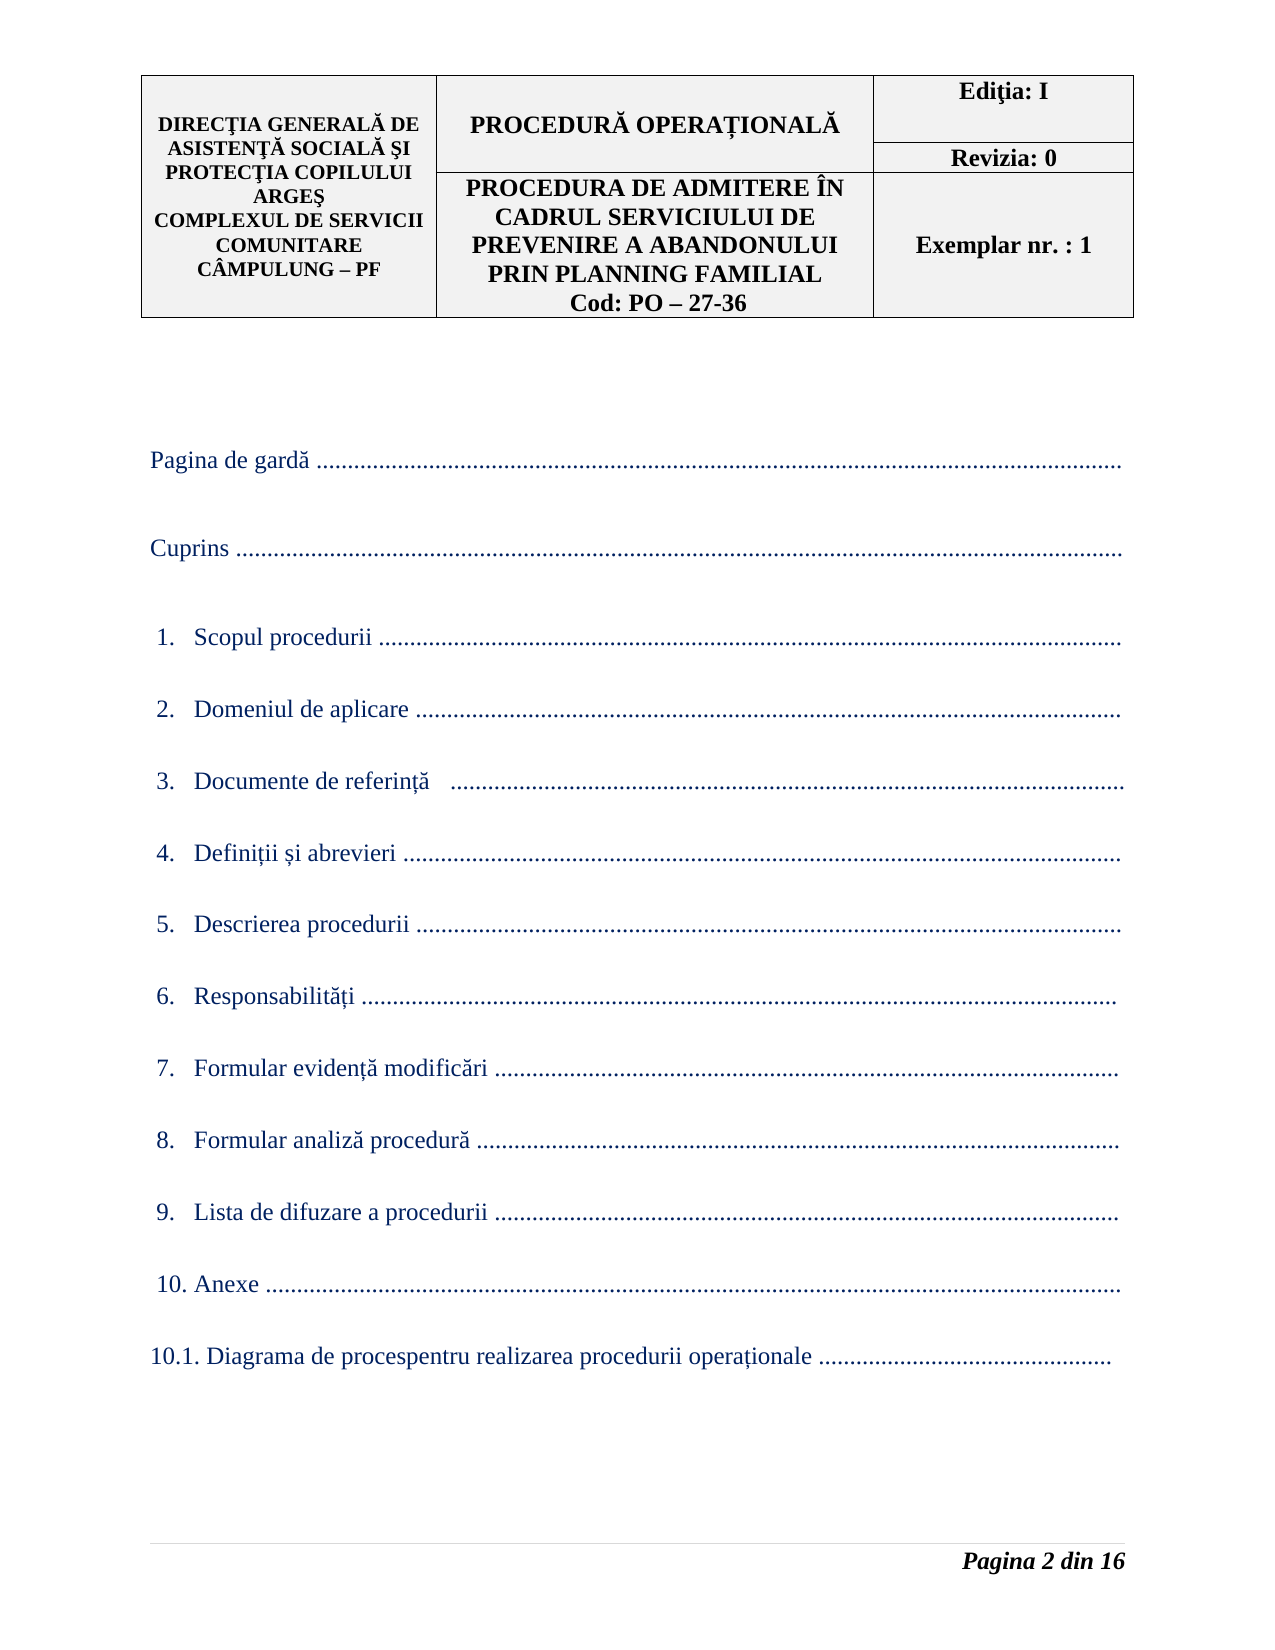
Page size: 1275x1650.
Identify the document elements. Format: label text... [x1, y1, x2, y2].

text 10.1. Diagrama de procespentru realizarea procedurii operaționale ............................................... [150, 1341, 1125, 1369]
list Lista de difuzare a procedurii .................................................................................................... [156, 1197, 1125, 1226]
list Scopul procedurii ....................................................................................................................... [156, 622, 1125, 651]
text Pagina de gardă ................................................................................................................................. [150, 445, 1125, 474]
list Responsabilități ......................................................................................................................... [156, 981, 1125, 1010]
text Cuprins .............................................................................................................................................. [150, 533, 1125, 562]
list Definiții și abrevieri ................................................................................................................... [156, 838, 1125, 866]
list Anexe ......................................................................................................................................... [156, 1269, 1125, 1298]
list Domeniul de aplicare ................................................................................................................. [156, 694, 1125, 723]
list Documente de referință ............................................................................................................ [156, 766, 1125, 794]
list Descrierea procedurii ................................................................................................................. [156, 909, 1125, 938]
list Formular evidență modificări .................................................................................................... [156, 1053, 1125, 1082]
list Formular analiză procedură ....................................................................................................... [156, 1125, 1125, 1154]
